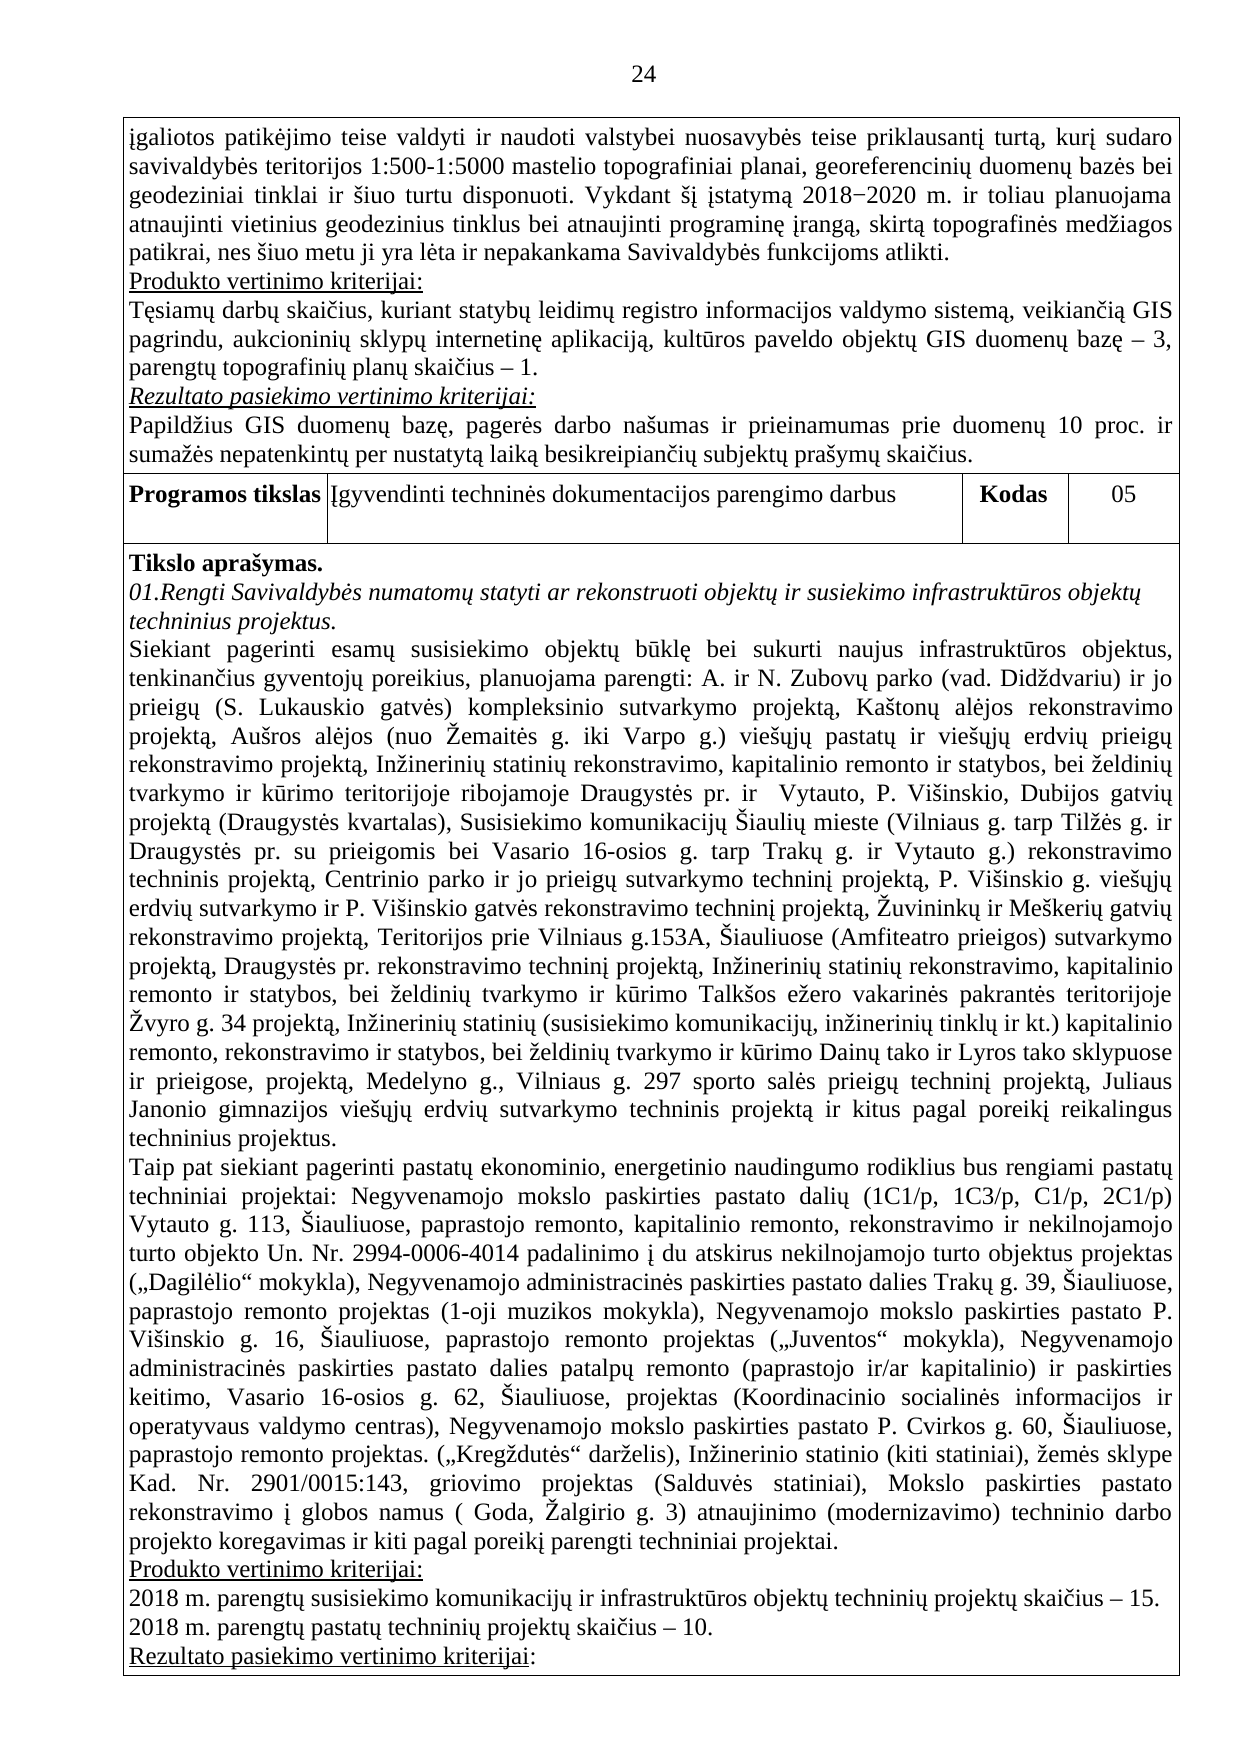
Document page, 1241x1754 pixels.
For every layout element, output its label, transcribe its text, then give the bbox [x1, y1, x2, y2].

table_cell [124, 118, 1179, 473]
table_cell 05 [1069, 474, 1179, 542]
table_cell Programos tikslas [124, 474, 327, 542]
table_cell Įgyvendinti techninės dokumentacijos parengimo darbus [328, 474, 962, 542]
table_cell Kodas [963, 474, 1068, 542]
